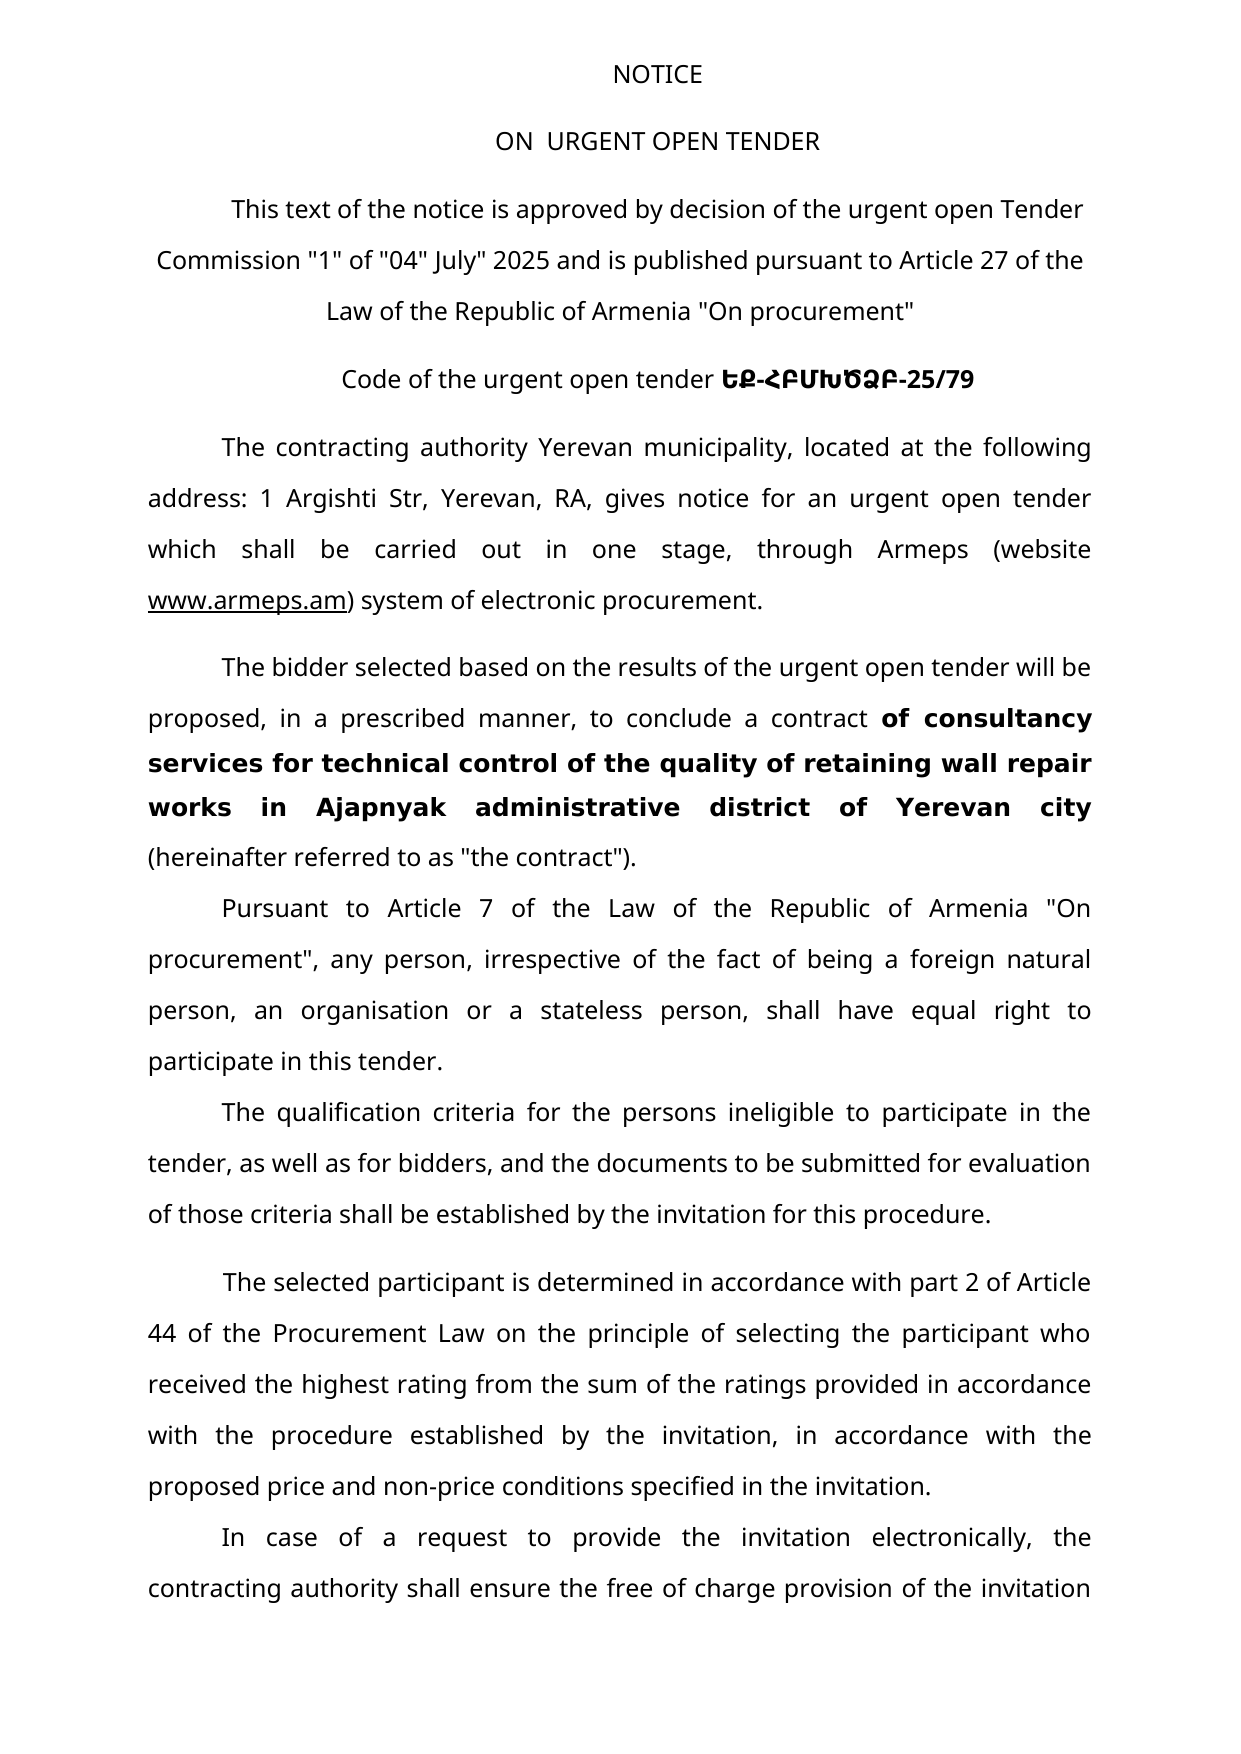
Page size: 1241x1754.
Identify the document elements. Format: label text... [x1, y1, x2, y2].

text ON URGENT OPEN TENDER [148, 124, 1092, 158]
text This text of the notice is approved by decision of the urgent open Tender Commission "1" of "04" July" 2025 and is published pursuant to Article 27 of the Law of the Republic of Armenia "On procurement" [148, 192, 1092, 328]
text The qualification criteria for the persons ineligible to participate in the tender, as well as for bidders, and the documents to be submitted for evaluation of those criteria shall be established by the invitation for this procedure. [148, 1095, 1092, 1231]
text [148, 1520, 1092, 1605]
text The contracting authority Yerevan municipality, located at the following address: 1 Argishti Str, Yerevan, RA, gives notice for an urgent open tender which shall be carried out in one stage, through Armeps (website www.armeps.am) system of electronic procurement. [148, 429, 1092, 616]
text Pursuant to Article 7 of the Law of the Republic of Armenia "On procurement", any person, irrespective of the fact of being a foreign natural person, an organisation or a stateless person, shall have equal right to participate in this tender. [148, 891, 1092, 1078]
text The selected participant is determined in accordance with part 2 of Article 44 of the Procurement Law on the principle of selecting the participant who received the highest rating from the sum of the ratings provided in accordance with the procedure established by the invitation, in accordance with the proposed price and non-price conditions specified in the invitation. [148, 1264, 1092, 1503]
text The bidder selected based on the results of the urgent open tender will be proposed, in a prescribed manner, to conclude a contract of consultancy services for technical control of the quality of retaining wall repair works in Ajapnyak administrative district of Yerevan city (hereinafter referred to as "the contract"). [148, 650, 1092, 874]
text NOTICE [148, 56, 1092, 90]
text Code of the urgent open tender ԵՔ-ՀԲՄԽԾՁԲ-25/79 [148, 361, 1092, 396]
